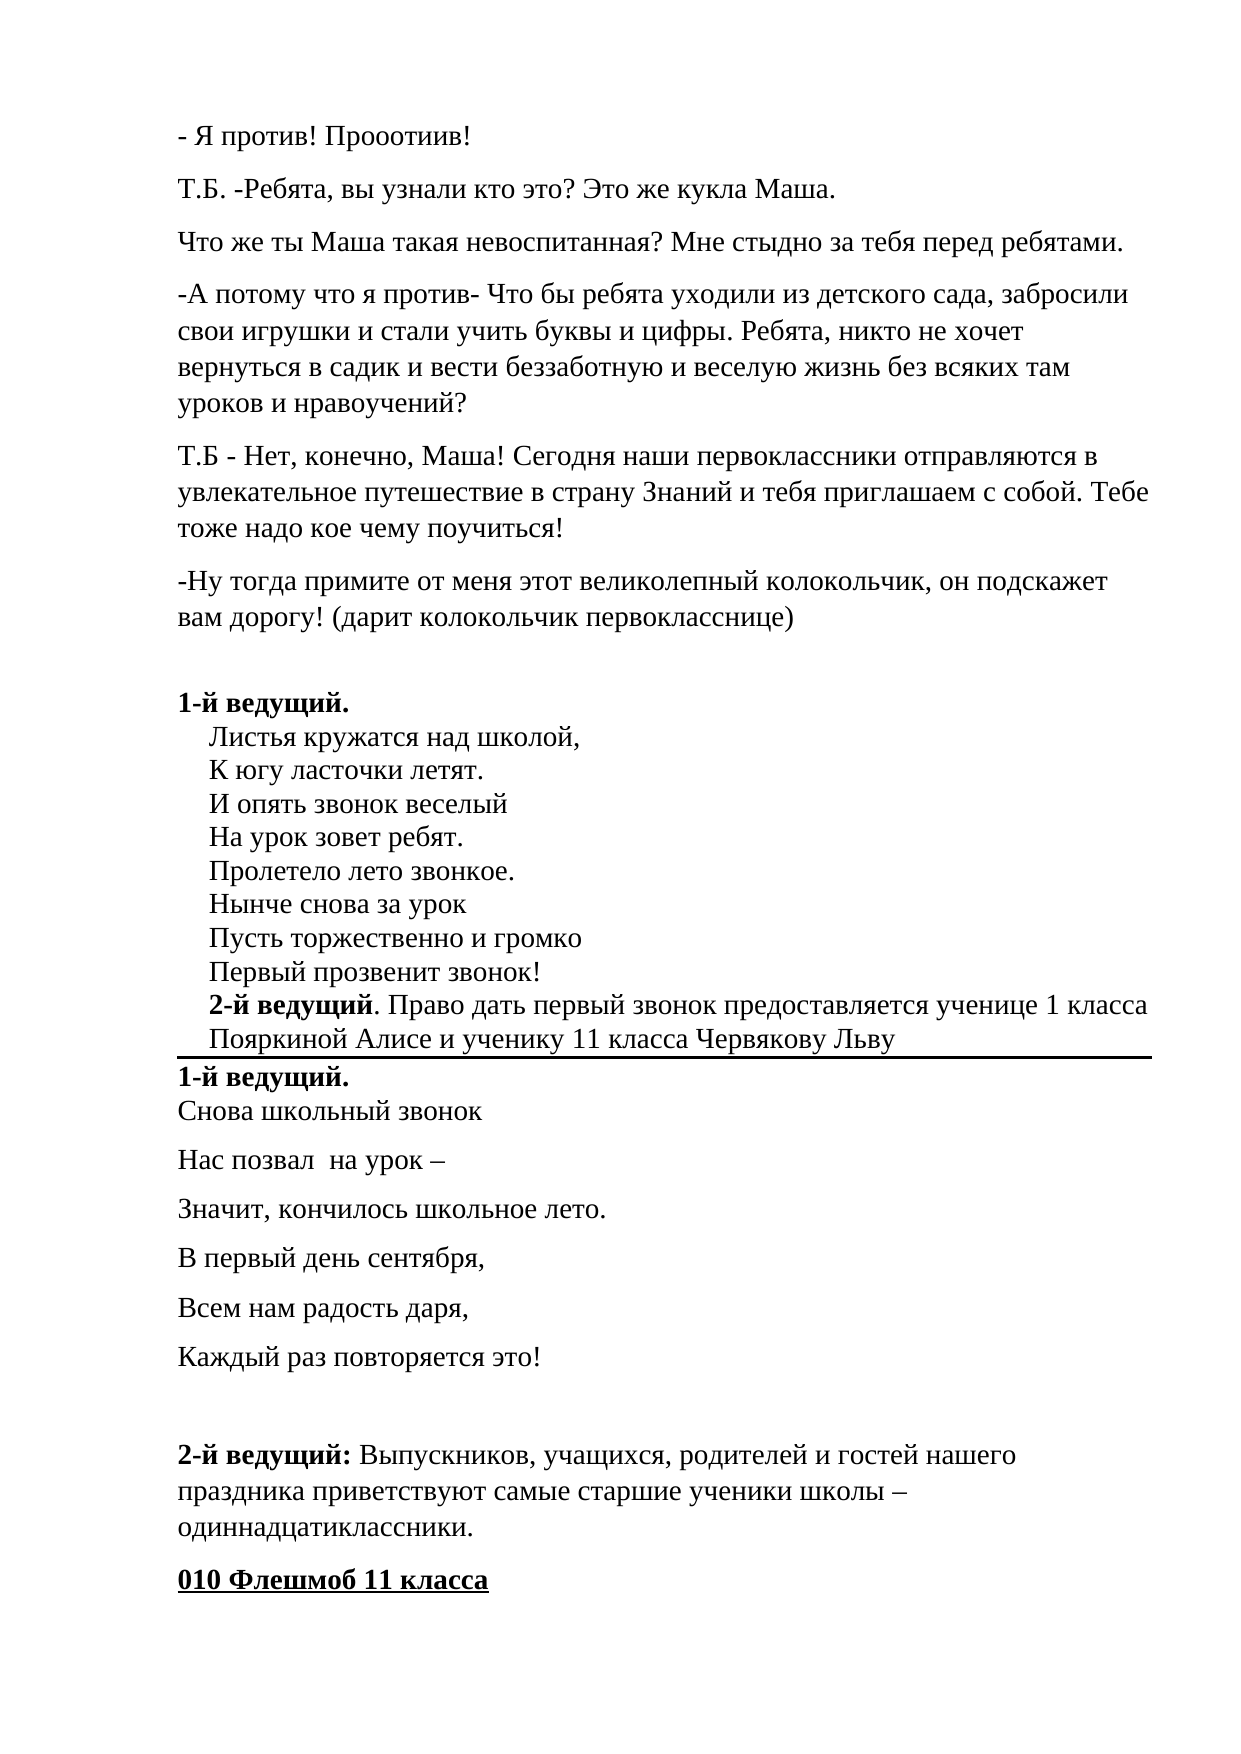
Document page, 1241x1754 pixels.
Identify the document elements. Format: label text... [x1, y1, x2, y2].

text Всем нам радость даря, [177, 1290, 1152, 1323]
text Листья кружатся над школой, [177, 719, 1152, 752]
text 010 Флешмоб 11 класса [177, 1562, 1152, 1596]
text Снова школьный звонок [177, 1093, 1152, 1127]
text Первый прозвенит звонок! [177, 954, 1152, 987]
text К югу ласточки летят. [177, 752, 1152, 786]
text И опять звонок веселый [177, 786, 1152, 819]
text - Я против! Прооотиив! [177, 118, 1152, 152]
text Значит, кончилось школьное лето. [177, 1191, 1152, 1225]
text Нынче снова за урок [177, 887, 1152, 920]
text Нас позвал на урок – [177, 1142, 1152, 1176]
text Т.Б - Нет, конечно, Маша! Сегодня наши первоклассники отправляются в увлекательное путешествие в страну Знаний и тебя приглашаем с собой. Тебе тоже надо кое чему поучиться! [177, 438, 1152, 544]
text Пояркиной Алисе и ученику 11 класса Червякову Льву [177, 1021, 1152, 1056]
text -Ну тогда примите от меня этот великолепный колокольчик, он подскажет вам дорогу! (дарит колокольчик первокласснице) [177, 563, 1152, 633]
text Т.Б. -Ребята, вы узнали кто это? Это же кукла Маша. [177, 171, 1152, 204]
text Пусть торжественно и громко [177, 920, 1152, 954]
text Что же ты Маша такая невоспитанная? Мне стыдно за тебя перед ребятами. [177, 224, 1152, 257]
text 1-й ведущий. [177, 685, 1152, 719]
text Пролетело лето звонкое. [177, 853, 1152, 887]
text На урок зовет ребят. [177, 819, 1152, 853]
text 2-й ведущий: Выпускников, учащихся, родителей и гостей нашего праздника приветствуют самые старшие ученики школы – одиннадцатиклассники. [177, 1437, 1152, 1543]
text 2-й ведущий. Право дать первый звонок предоставляется ученице 1 класса [177, 987, 1152, 1021]
text Каждый раз повторяется это! [177, 1339, 1152, 1372]
text -А потому что я против- Что бы ребята уходили из детского сада, забросили свои игрушки и стали учить буквы и цифры. Ребята, никто не хочет вернуться в садик и вести беззаботную и веселую жизнь без всяких там уроков и нравоучений? [177, 277, 1152, 418]
text 1-й ведущий. [177, 1059, 1152, 1093]
text В первый день сентября, [177, 1241, 1152, 1274]
